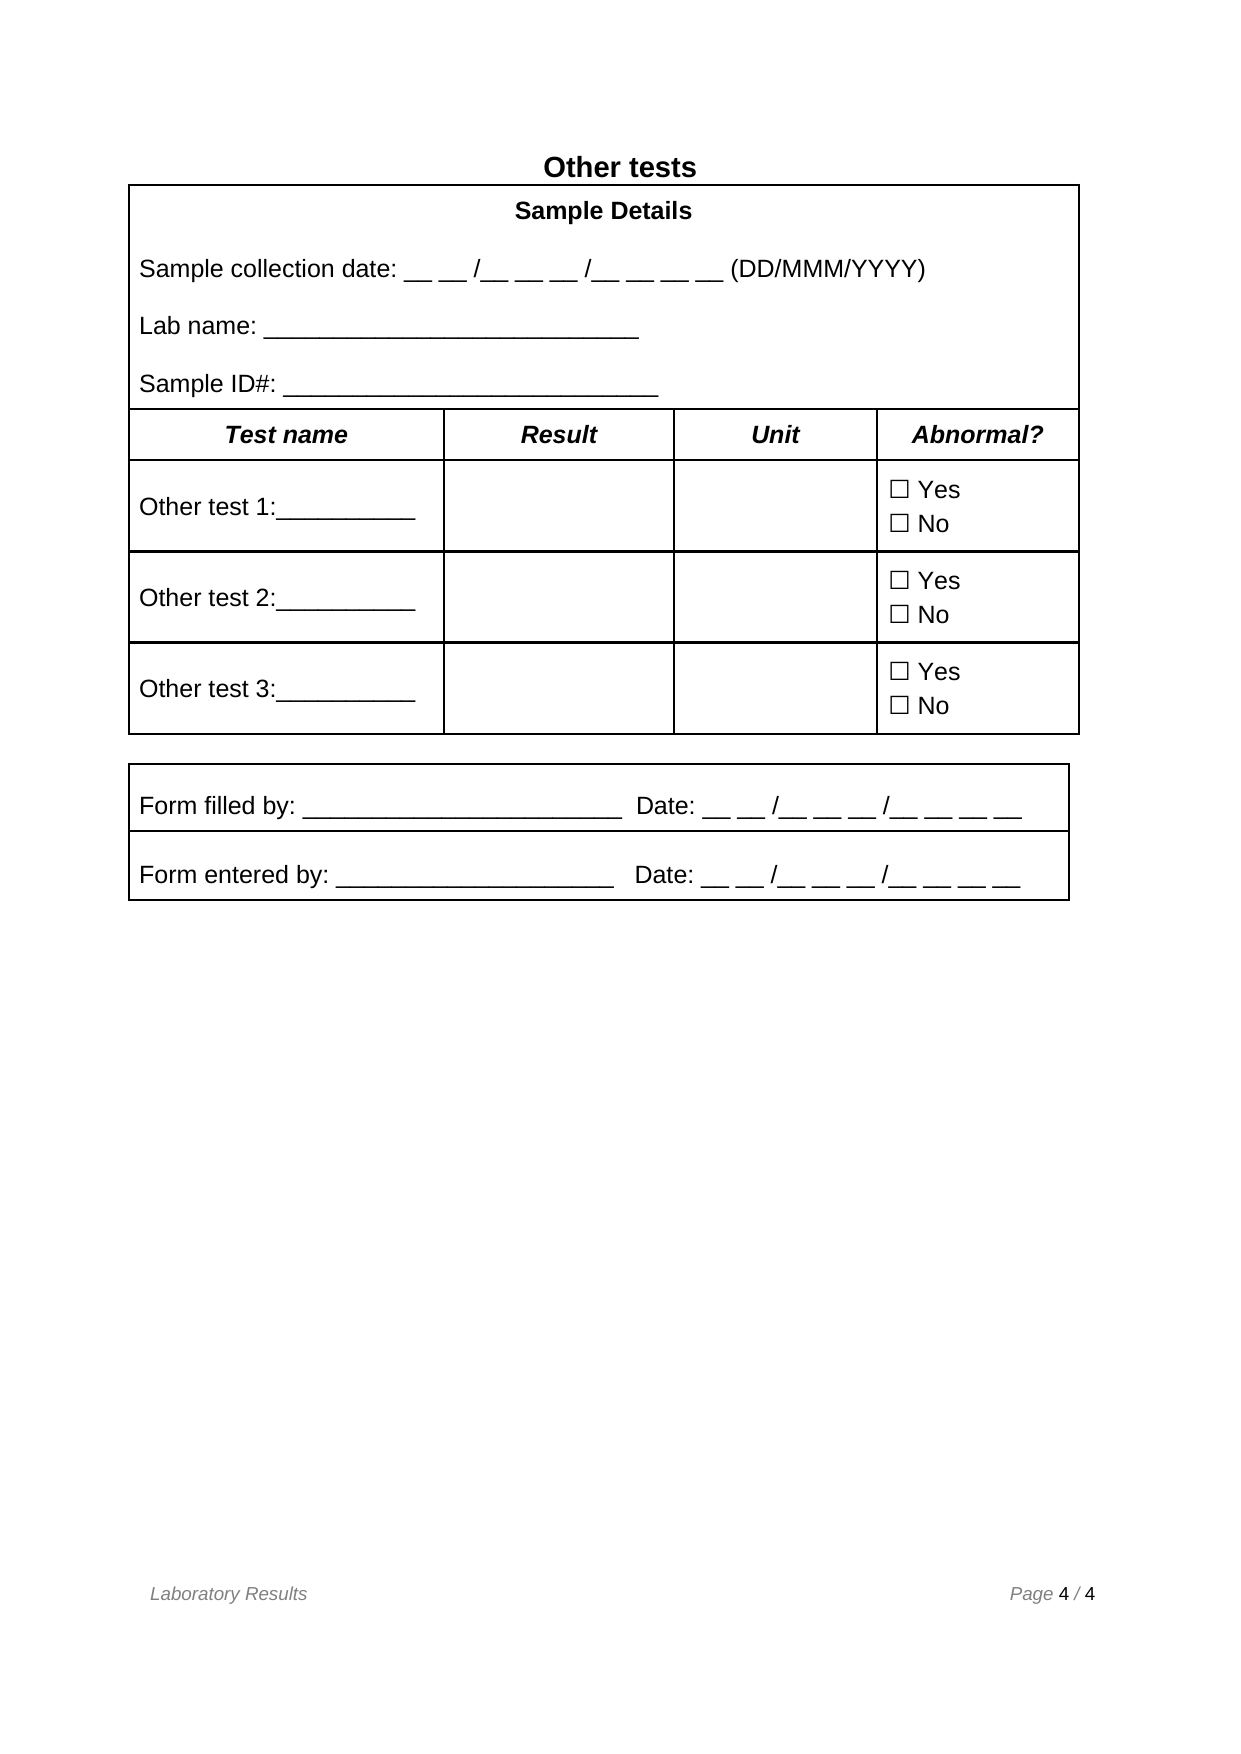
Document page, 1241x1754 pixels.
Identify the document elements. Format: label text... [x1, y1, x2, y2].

table_cell [675, 553, 876, 641]
table_header Form filled by: _______________________ Date: __ __ /__ __ __ /__ __ __ __ [130, 765, 1068, 830]
table_cell ☐ Yes ☐ No [878, 461, 1078, 550]
table_cell Unit [675, 410, 876, 459]
table_cell Other test 1:__________ [130, 461, 443, 550]
text Other tests [150, 150, 1090, 183]
table_cell Other test 2:__________ [130, 553, 443, 641]
table_cell ☐ Yes ☐ No [878, 553, 1078, 641]
table_cell [445, 461, 673, 550]
table_cell Test name [130, 410, 443, 459]
table_cell [675, 461, 876, 550]
table_cell Other test 3:__________ [130, 644, 443, 732]
table_cell [445, 553, 673, 641]
table_cell [445, 644, 673, 732]
table_cell Form entered by: ____________________ Date: __ __ /__ __ __ /__ __ __ __ [130, 832, 1068, 899]
table_header Sample Details Sample collection date: __ __ /__ __ __ /__ __ __ __ (DD/MMM/YYYY) Lab name: ___________________________ Sample ID#: ___________________________ [130, 186, 1078, 408]
table_cell Abnormal? [878, 410, 1078, 459]
table_cell [675, 644, 876, 732]
table_cell Result [445, 410, 673, 459]
table_cell ☐ Yes ☐ No [878, 644, 1078, 732]
